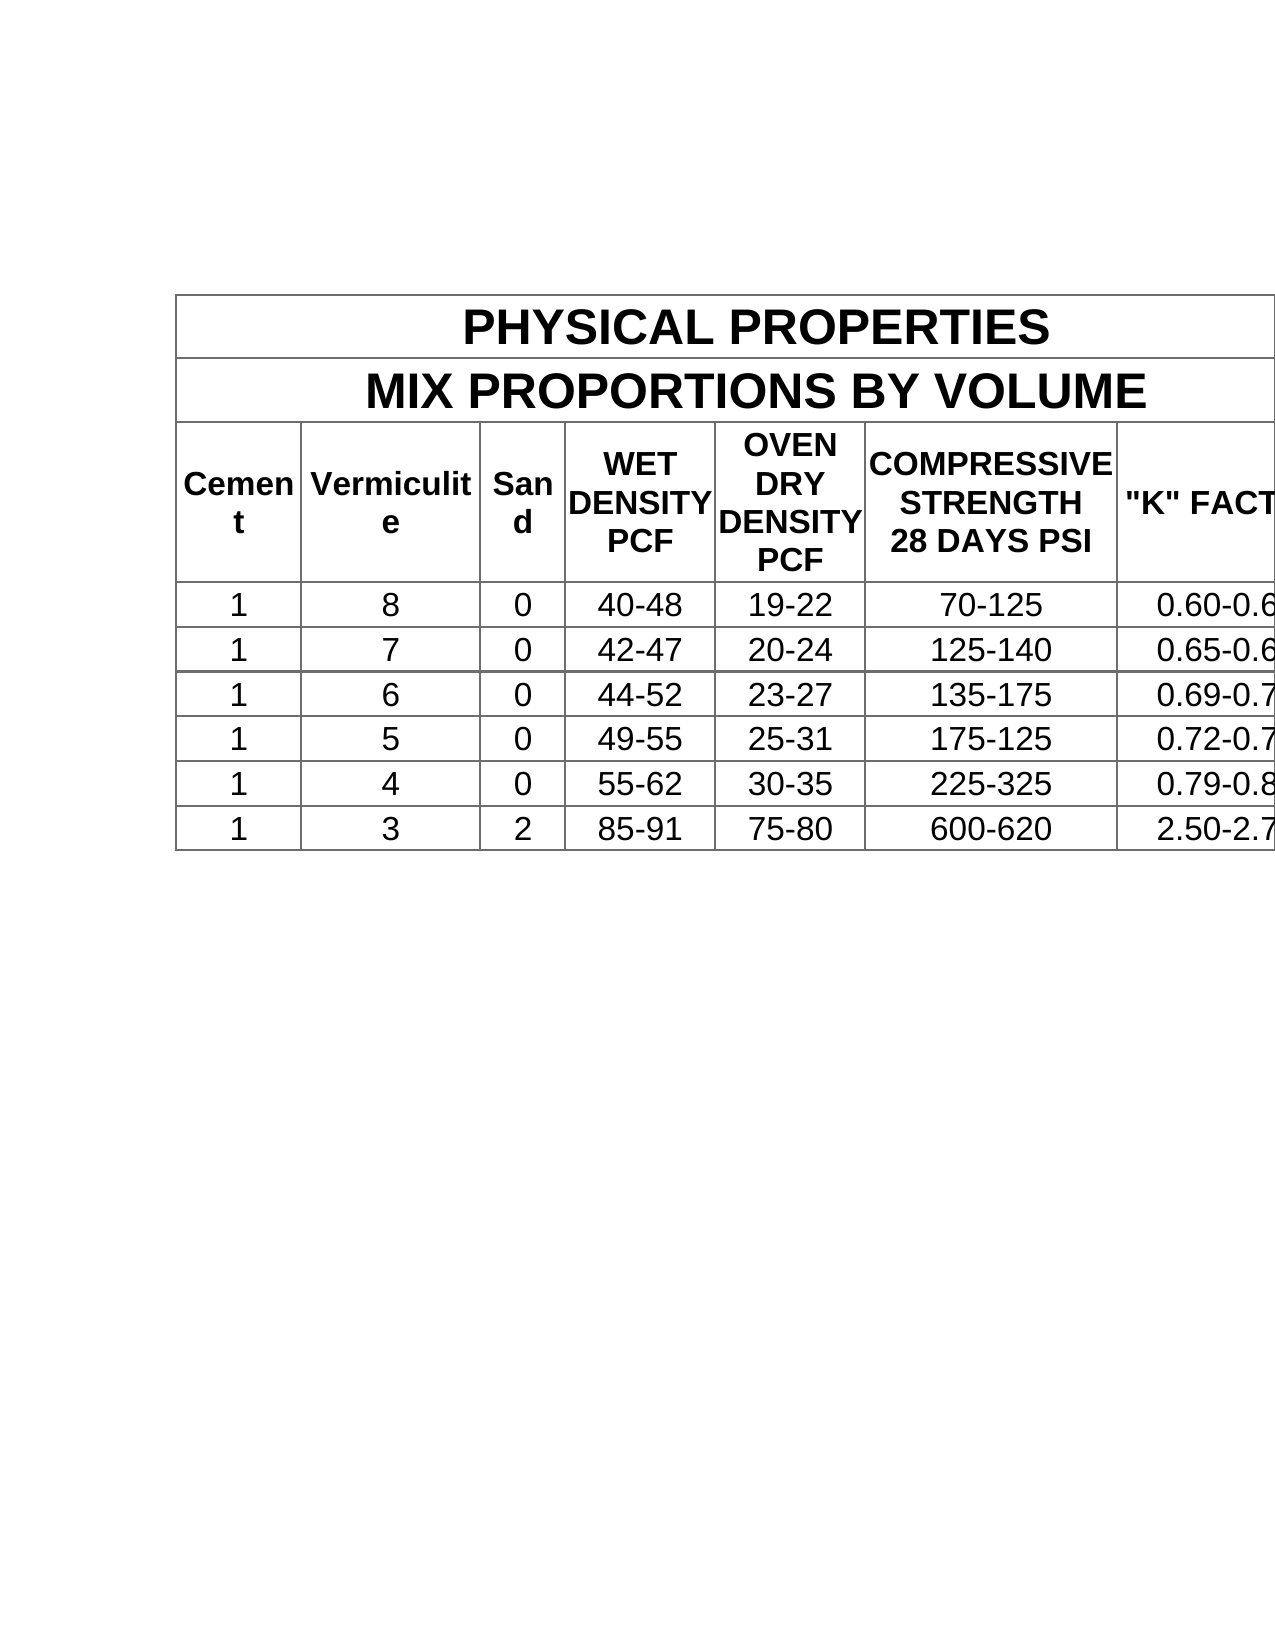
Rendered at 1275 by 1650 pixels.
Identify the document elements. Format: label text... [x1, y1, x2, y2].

table_cell OVEN DRY DENSITY PCF [716, 423, 864, 581]
table_cell 0 [481, 583, 564, 626]
table_cell 0 [481, 762, 564, 804]
table_cell 135-175 [866, 673, 1116, 715]
table_cell 0 [481, 717, 564, 760]
table_cell 600-620 [866, 807, 1116, 849]
table_cell 23-27 [716, 673, 864, 715]
table_cell 70-125 [866, 583, 1116, 626]
table_cell 49-55 [566, 717, 714, 760]
table_header PHYSICAL PROPERTIES [177, 296, 1274, 357]
table_cell 0.72-0.75 [1118, 717, 1274, 760]
table_cell 55-62 [566, 762, 714, 804]
table_cell 20-24 [716, 628, 864, 670]
table_cell 3 [302, 807, 479, 849]
table_cell 5 [302, 717, 479, 760]
table_cell 0 [481, 673, 564, 715]
table_cell 42-47 [566, 628, 714, 670]
table_cell 1 [177, 717, 300, 760]
table_cell 0.69-0.73 [1118, 673, 1274, 715]
table_cell 1 [177, 673, 300, 715]
table_cell 8 [302, 583, 479, 626]
table_cell 0.65-0.69 [1118, 628, 1274, 670]
table_cell Vermiculite [302, 423, 479, 581]
table_cell 0.79-0.81 [1118, 762, 1274, 804]
table_cell Sand [481, 423, 564, 581]
table_cell 25-31 [716, 717, 864, 760]
table_cell 30-35 [716, 762, 864, 804]
table_cell 125-140 [866, 628, 1116, 670]
table_cell 2 [481, 807, 564, 849]
table_cell 4 [302, 762, 479, 804]
table_cell 225-325 [866, 762, 1116, 804]
table_cell "K" FACTOR [1118, 423, 1274, 581]
table_cell 0.60-0.65 [1118, 583, 1274, 626]
table_cell 1 [177, 628, 300, 670]
table_cell 7 [302, 628, 479, 670]
table_cell 44-52 [566, 673, 714, 715]
table_cell 40-48 [566, 583, 714, 626]
table_cell 75-80 [716, 807, 864, 849]
table_cell 6 [302, 673, 479, 715]
table_cell 19-22 [716, 583, 864, 626]
table_cell 0 [481, 628, 564, 670]
table_cell MIX PROPORTIONS BY VOLUME [177, 359, 1274, 421]
table_cell 1 [177, 583, 300, 626]
table_cell 175-125 [866, 717, 1116, 760]
table_cell Cement [177, 423, 300, 581]
table_cell 1 [177, 762, 300, 804]
table_cell 1 [177, 807, 300, 849]
table_cell 2.50-2.75 [1118, 807, 1274, 849]
table_cell 85-91 [566, 807, 714, 849]
table_cell WET DENSITY PCF [566, 423, 714, 581]
table_cell COMPRESSIVE STRENGTH 28 DAYS PSI [866, 423, 1116, 581]
